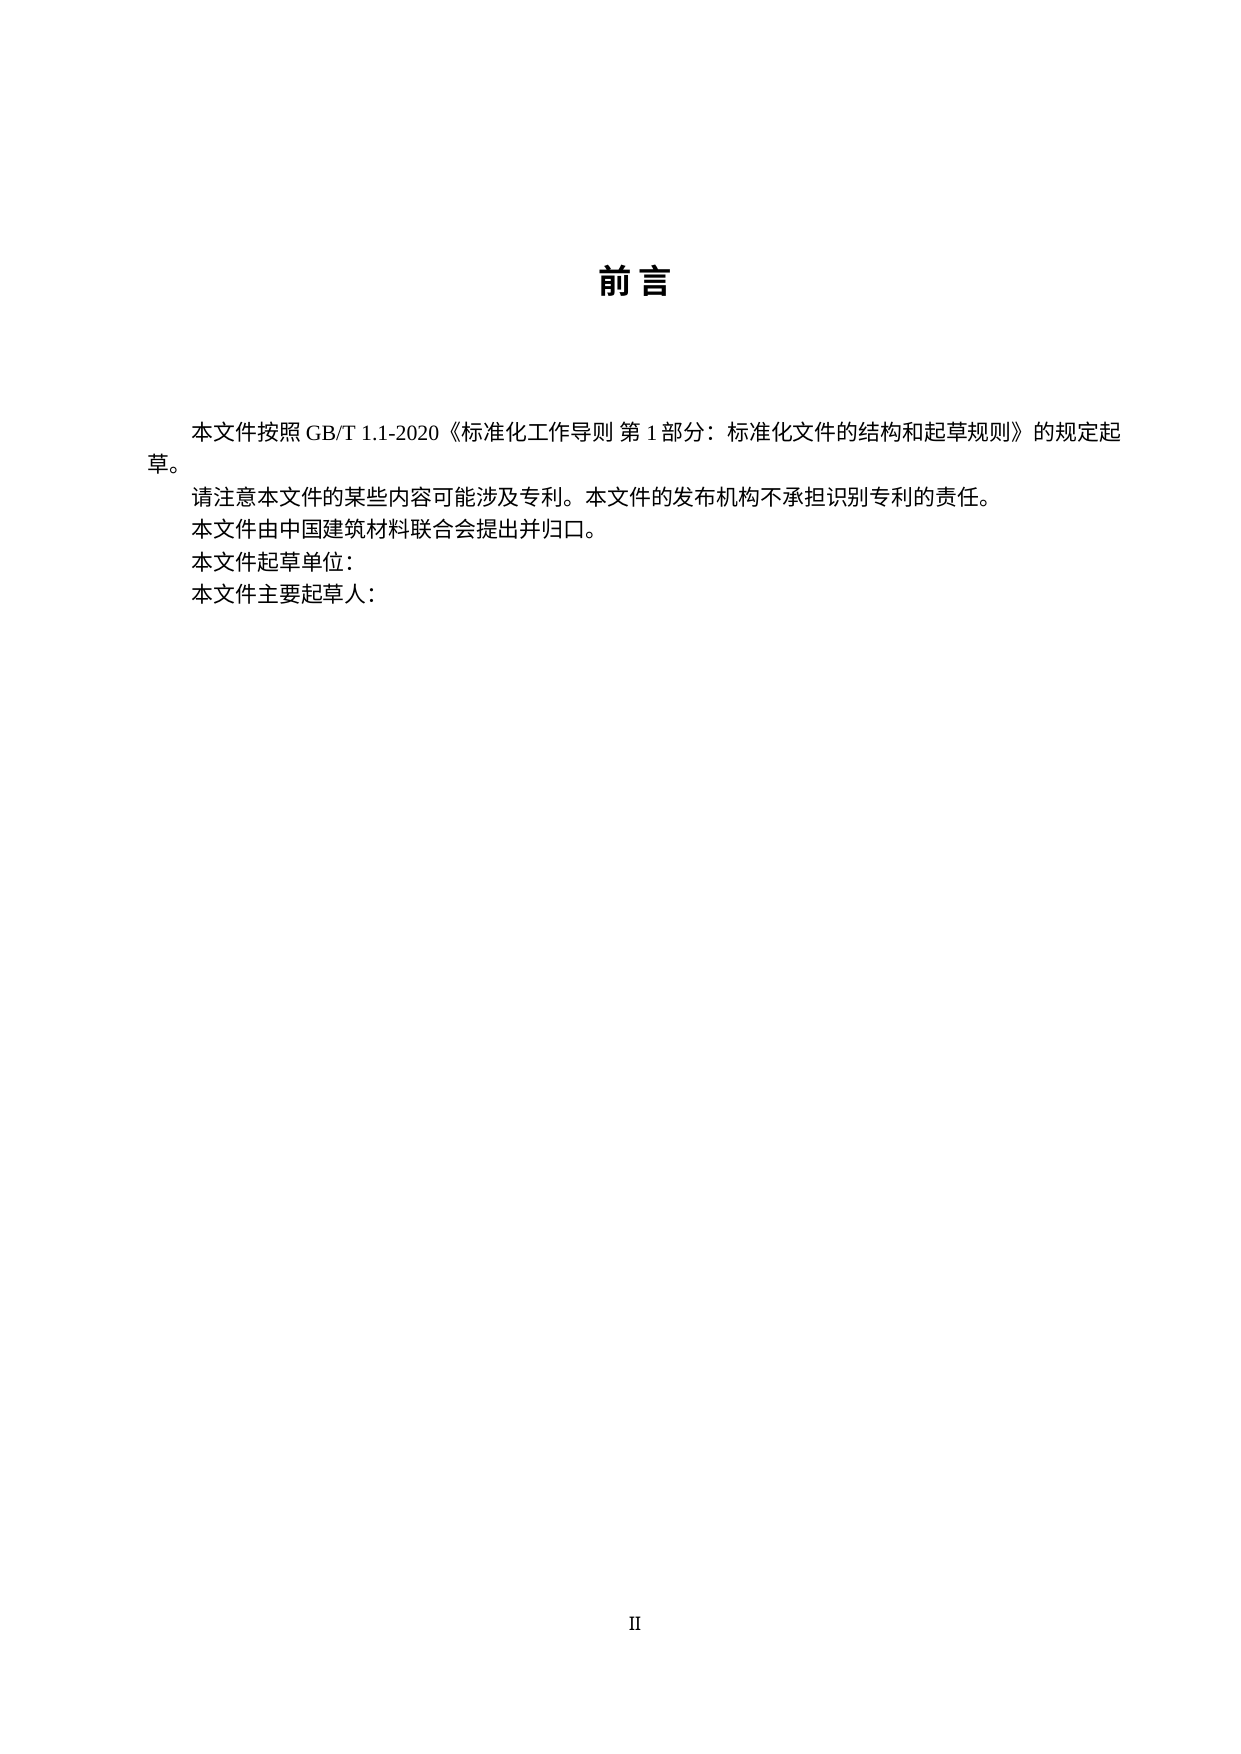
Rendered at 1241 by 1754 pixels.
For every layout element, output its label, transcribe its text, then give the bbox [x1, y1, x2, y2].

text 本文件按照GB/T 1.1-2020《标准化工作导则 第1部分：标准化文件的结构和起草规则》的规定起草。 [148, 414, 1122, 479]
subtitle 前 言 [148, 247, 1122, 312]
text 本文件由中国建筑材料联合会提出并归口。 [148, 512, 1122, 544]
text 本文件起草单位： [148, 544, 1122, 577]
text 请注意本文件的某些内容可能涉及专利。本文件的发布机构不承担识别专利的责任。 [148, 479, 1122, 512]
text 本文件主要起草人： [148, 577, 1122, 609]
